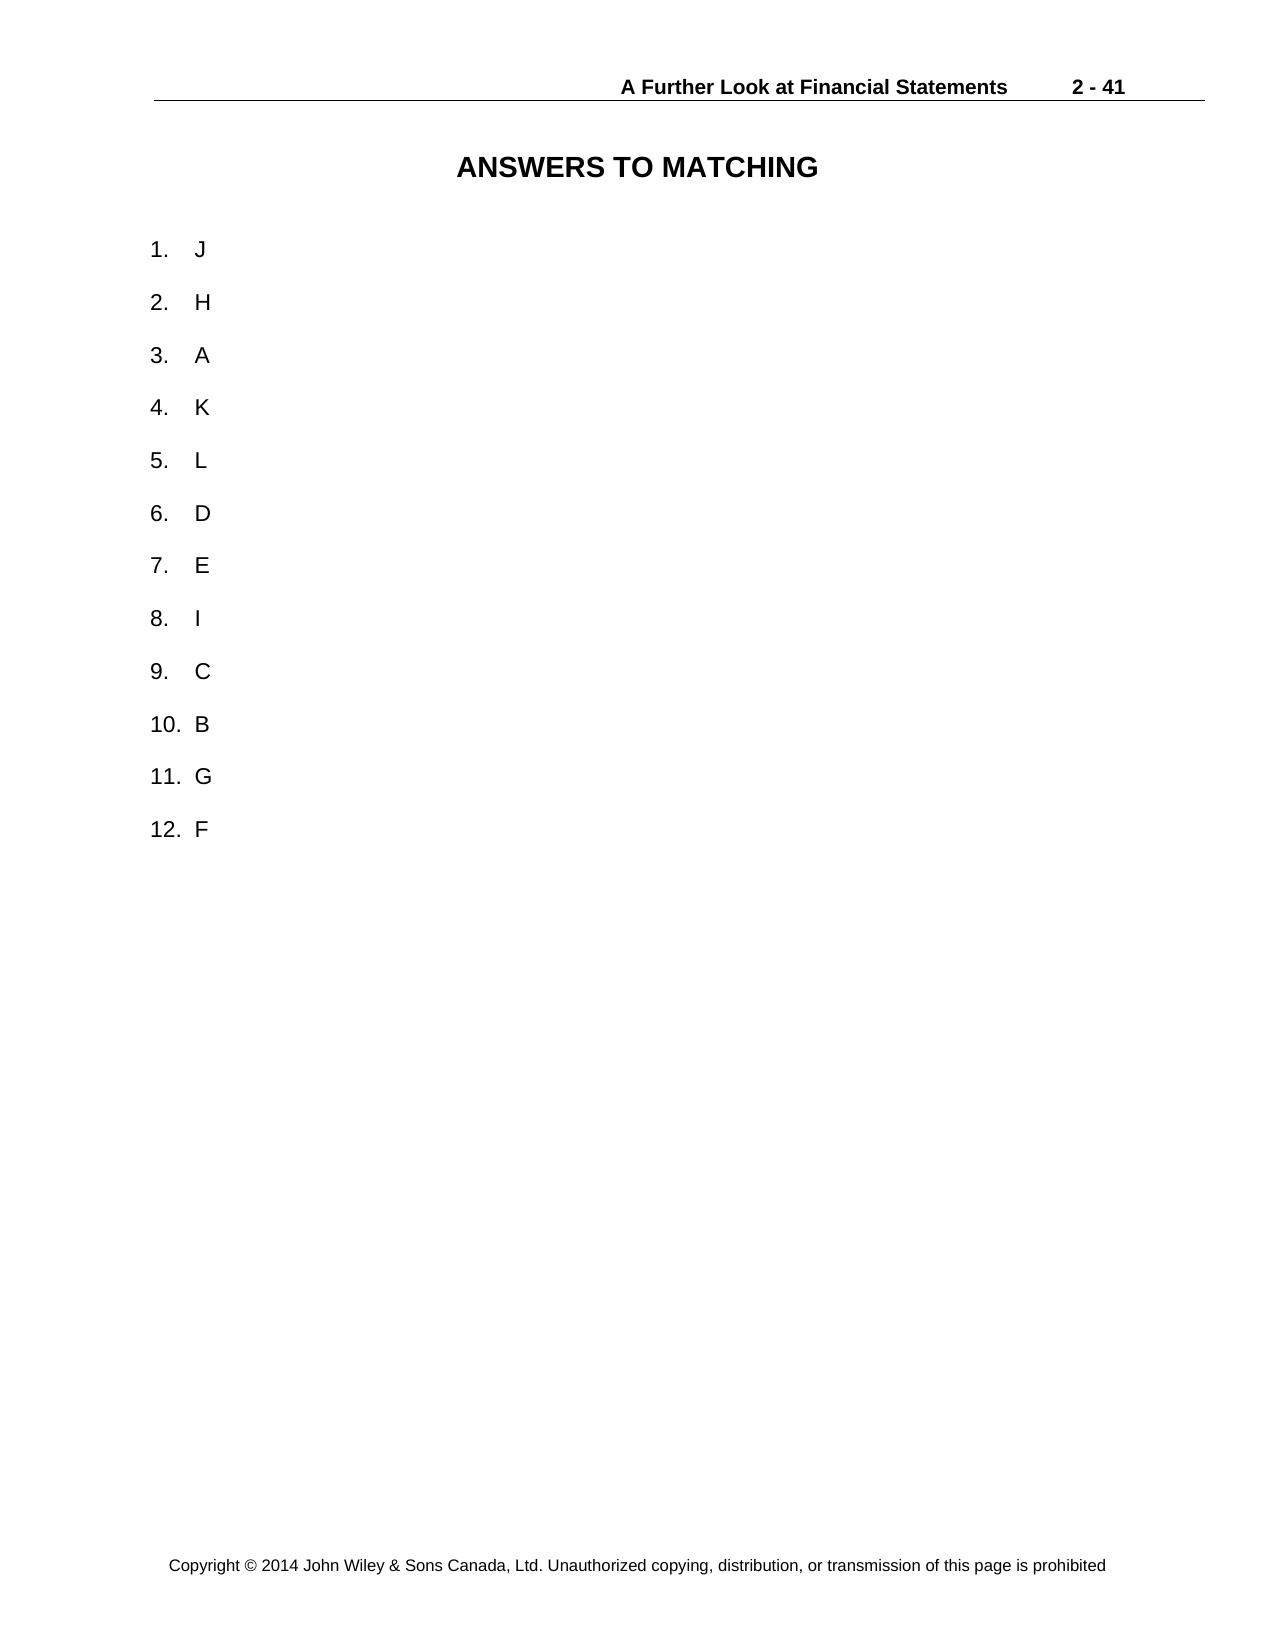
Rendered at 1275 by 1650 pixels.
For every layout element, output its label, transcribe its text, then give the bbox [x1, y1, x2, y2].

text 9. C [150, 658, 1125, 684]
text 3. A [150, 342, 1125, 368]
text 5. L [150, 447, 1125, 473]
text 4. K [150, 394, 1125, 421]
text 11. G [150, 763, 1125, 790]
text 12. F [150, 816, 1125, 842]
text 1. J [150, 236, 1125, 263]
subtitle Answers to Matching [150, 150, 1125, 183]
text 2. H [150, 289, 1125, 315]
text 10. B [150, 711, 1125, 737]
text 6. D [150, 500, 1125, 526]
text 8. I [150, 605, 1125, 632]
text 7. E [150, 552, 1125, 579]
